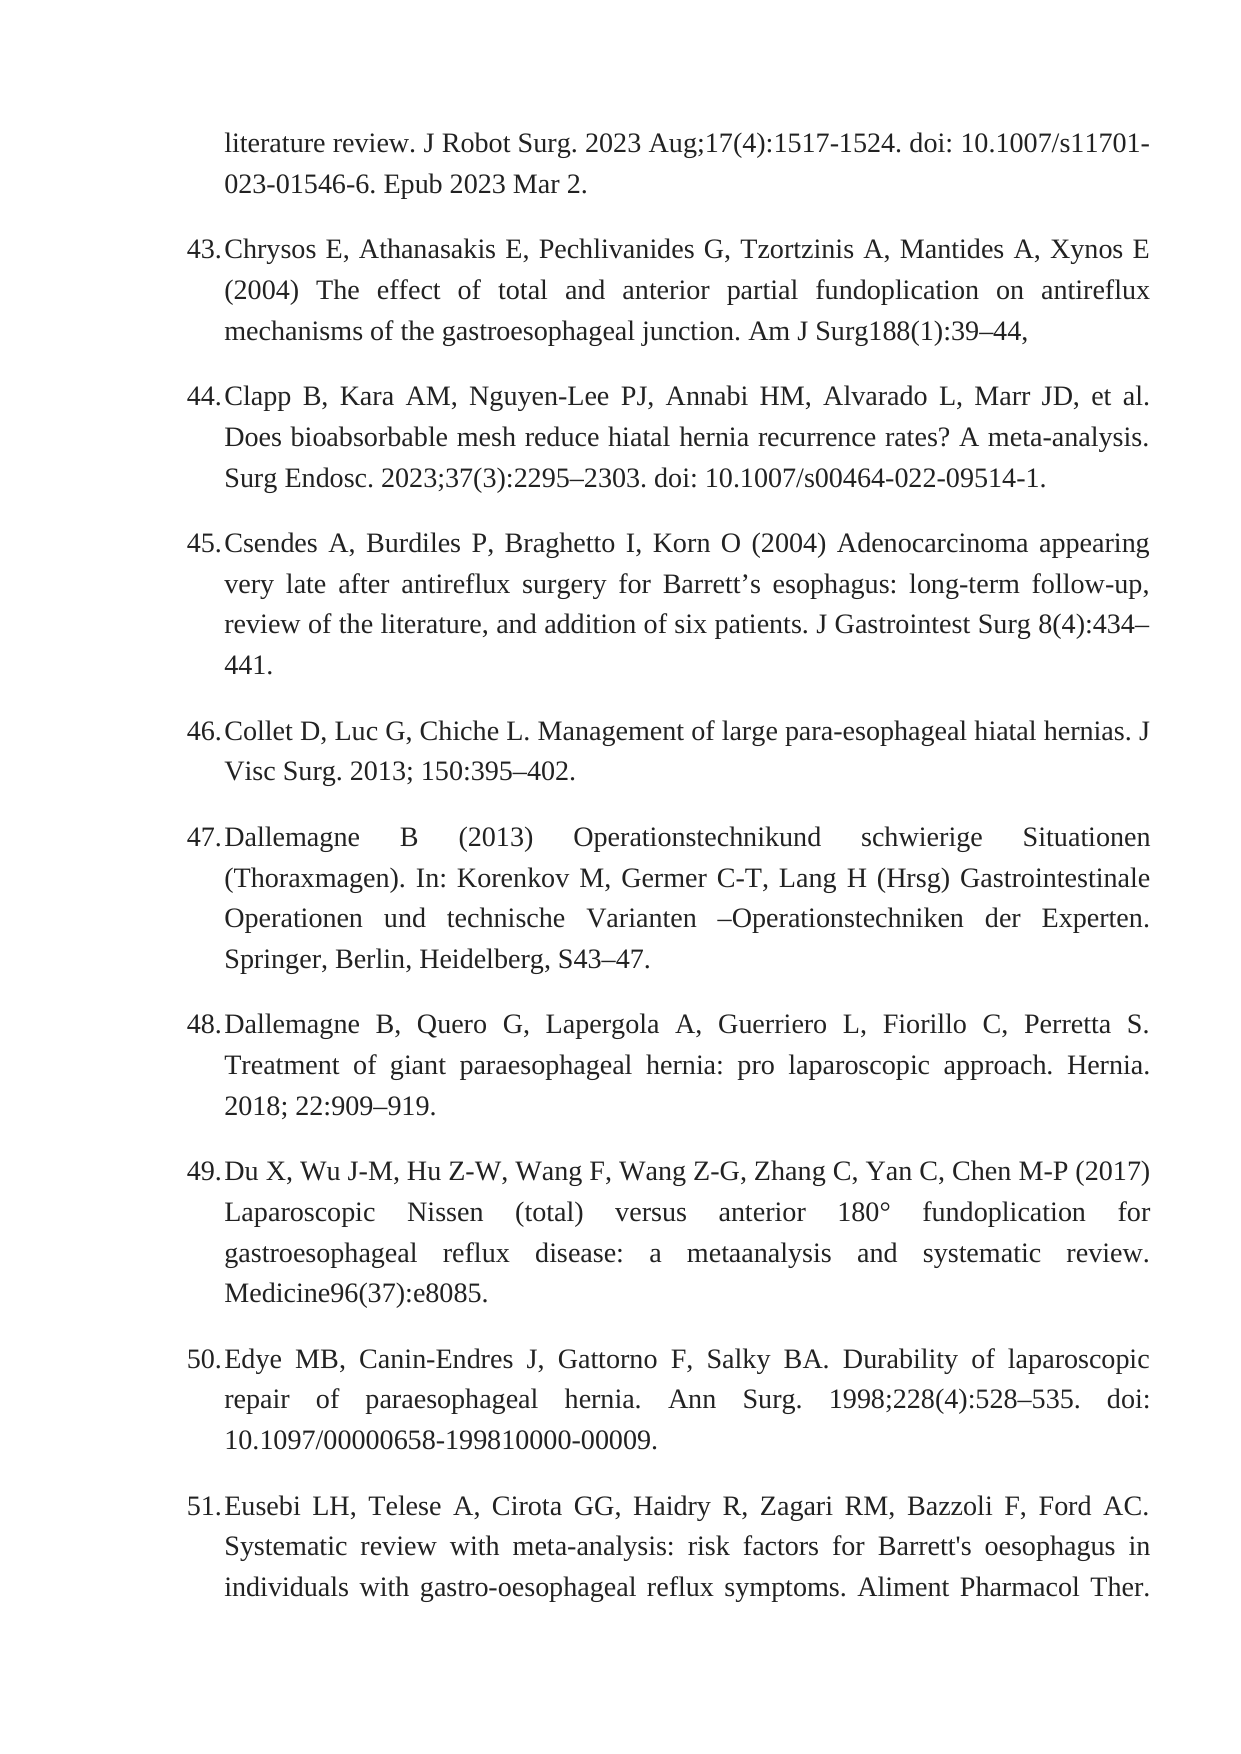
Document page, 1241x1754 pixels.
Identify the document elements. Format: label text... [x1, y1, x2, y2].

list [187, 1481, 1152, 1602]
list Chrysos E, Athanasakis E, Pechlivanides G, Tzortzinis A, Mantides A, Xynos E (2004) The effect of total and anterior partial fundoplication on antireflux mechanisms of the gastroesophageal junction. Am J Surg188(1):39–44, [187, 224, 1152, 346]
list Collet D, Luc G, Chiche L. Management of large para-esophageal hiatal hernias. J Visc Surg. 2013; 150:395–402. [187, 706, 1152, 787]
list Edye MB, Canin-Endres J, Gattorno F, Salky BA. Durability of laparoscopic repair of paraesophageal hernia. Ann Surg. 1998;228(4):528–535. doi: 10.1097/00000658-199810000-00009. [187, 1334, 1152, 1456]
list Csendes A, Burdiles P, Braghetto I, Korn O (2004) Adenocarcinoma appearing very late after antireflux surgery for Barrett’s esophagus: long-term follow-up, review of the literature, and addition of six patients. J Gastrointest Surg 8(4):434–441. [187, 518, 1152, 681]
list Dallemagne B, Quero G, Lapergola A, Guerriero L, Fiorillo C, Perretta S. Treatment of giant paraesophageal hernia: pro laparoscopic approach. Hernia. 2018; 22:909–919. [187, 999, 1152, 1121]
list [187, 118, 1152, 199]
list Clapp B, Kara AM, Nguyen-Lee PJ, Annabi HM, Alvarado L, Marr JD, et al. Does bioabsorbable mesh reduce hiatal hernia recurrence rates? A meta-analysis. Surg Endosc. 2023;37(3):2295–2303. doi: 10.1007/s00464-022-09514-1. [187, 371, 1152, 493]
list Du X, Wu J-M, Hu Z-W, Wang F, Wang Z-G, Zhang C, Yan C, Chen M-P (2017) Laparoscopic Nissen (total) versus anterior 180° fundoplication for gastroesophageal reflux disease: a metaanalysis and systematic review. Medicine96(37):e8085. [187, 1146, 1152, 1309]
list Dallemagne B (2013) Operationstechnikund schwierige Situationen (Thoraxmagen). In: Korenkov M, Germer C-T, Lang H (Hrsg) Gastrointestinale Operationen und technische Varianten –Operationstechniken der Experten. Springer, Berlin, Heidelberg, S43–47. [187, 812, 1152, 974]
